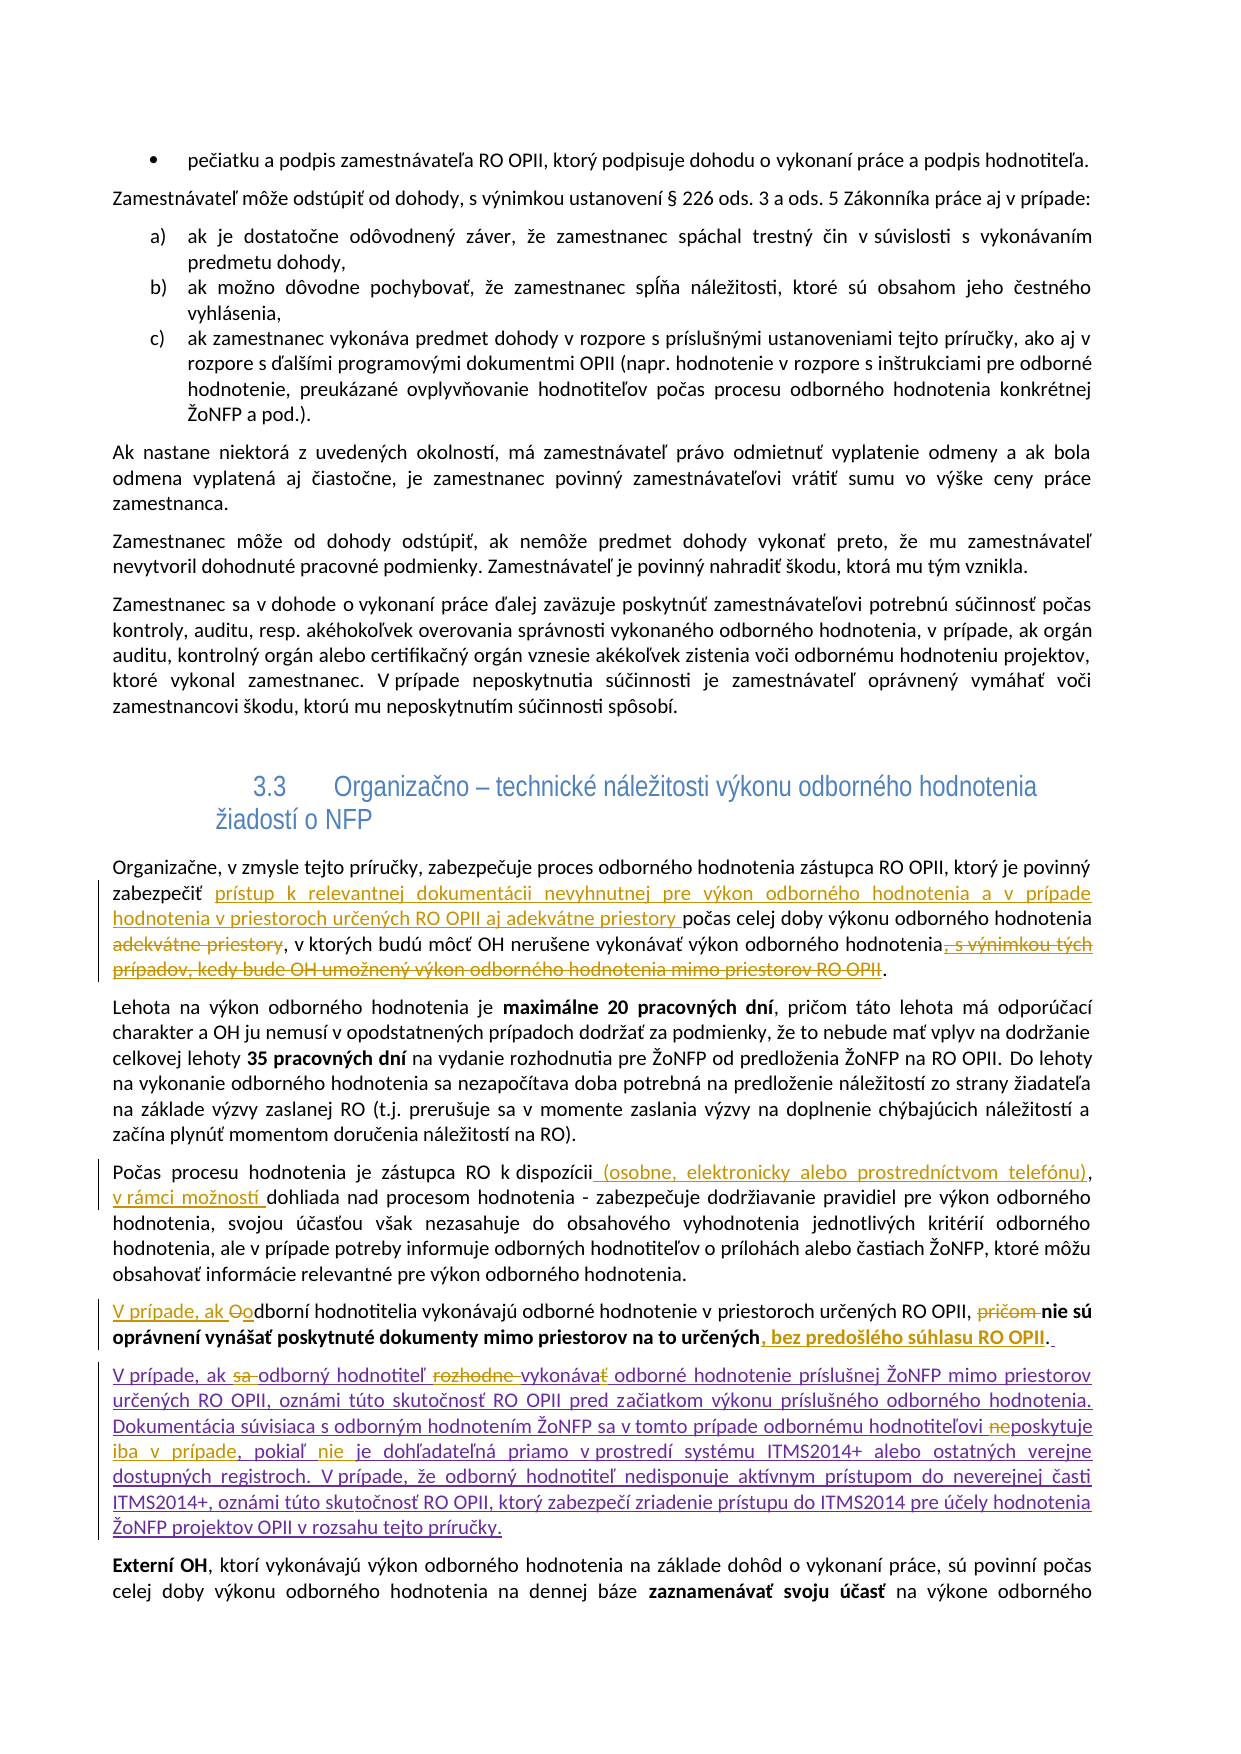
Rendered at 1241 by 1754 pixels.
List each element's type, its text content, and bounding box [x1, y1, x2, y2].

text Organizačne, v zmysle tejto príručky, zabezpečuje proces odborného hodnotenia zástupca RO OPII, ktorý je povinný zabezpečiť počas celej doby výkonu odborného hodnotenia, v ktorých budú môcť OH nerušene vykonávať výkon odborného hodnotenia. [112, 854, 1092, 982]
text Ak nastane niektorá z uvedených okolností, má zamestnávateľ právo odmietnuť vyplatenie odmeny a ak bola odmena vyplatená aj čiastočne, je zamestnanec povinný zamestnávateľovi vrátiť sumu vo výške ceny práce zamestnanca. [112, 439, 1092, 516]
list pečiatku a podpis zamestnávateľa RO OPII, ktorý podpisuje dohodu o vykonaní práce a podpis hodnotiteľa. [150, 148, 1092, 173]
text Zamestnanec môže od dohody odstúpiť, ak nemôže predmet dohody vykonať preto, že mu zamestnávateľ nevytvoril dohodnuté pracovné podmienky. Zamestnávateľ je povinný nahradiť škodu, ktorá mu tým vznikla. [112, 528, 1092, 579]
text Zamestnanec sa v dohode o vykonaní práce ďalej zaväzuje poskytnúť zamestnávateľovi potrebnú súčinnosť počas kontroly, auditu, resp. akéhokoľvek overovania správnosti vykonaného odborného hodnotenia, v prípade, ak orgán auditu, kontrolný orgán alebo certifikačný orgán vznesie akékoľvek zistenia voči odbornému hodnoteniu projektov, ktoré vykonal zamestnanec. V prípade neposkytnutia súčinnosti je zamestnávateľ oprávnený vymáhať voči zamestnancovi škodu, ktorú mu neposkytnutím súčinnosti spôsobí. [112, 591, 1092, 718]
text Zamestnávateľ môže odstúpiť od dohody, s výnimkou ustanovení § 226 ods. 3 a ods. 5 Zákonníka práce aj v prípade: [112, 186, 1092, 211]
list ak možno dôvodne pochybovať, že zamestnanec spĺňa náležitosti, ktoré sú obsahom jeho čestného vyhlásenia, [150, 274, 1092, 325]
text Lehota na výkon odborného hodnotenia je maximálne 20 pracovných dní, pričom táto lehota má odporúčací charakter a OH ju nemusí v opodstatnených prípadoch dodržať za podmienky, že to nebude mať vplyv na dodržanie celkovej lehoty 35 pracovných dní na vydanie rozhodnutia pre ŽoNFP od predloženia ŽoNFP na RO OPII. Do lehoty na vykonanie odborného hodnotenia sa nezapočítava doba potrebná na predloženie náležitostí zo strany žiadateľa na základe výzvy zaslanej RO (t.j. prerušuje sa v momente zaslania výzvy na doplnenie chýbajúcich náležitostí a začína plynúť momentom doručenia náležitostí na RO). [112, 994, 1092, 1147]
list ak zamestnanec vykonáva predmet dohody v rozpore s príslušnými ustanoveniami tejto príručky, ako aj v rozpore s ďalšími programovými dokumentmi OPII (napr. hodnotenie v rozpore s inštrukciami pre odborné hodnotenie, preukázané ovplyvňovanie hodnotiteľov počas procesu odborného hodnotenia konkrétnej ŽoNFP a pod.). [150, 325, 1092, 427]
subtitle Organizačno – technické náležitosti výkonu odborného hodnotenia žiadostí o NFP [216, 769, 1092, 836]
text dborní hodnotitelia vykonávajú odborné hodnotenie v priestoroch určených RO OPII, nie sú oprávnení vynášať poskytnuté dokumenty mimo priestorov na to určených. [112, 1299, 1092, 1349]
text Počas procesu hodnotenia je zástupca RO k dispozícii, dohliada nad procesom hodnotenia - zabezpečuje dodržiavanie pravidiel pre výkon odborného hodnotenia, svojou účasťou však nezasahuje do obsahového vyhodnotenia jednotlivých kritérií odborného hodnotenia, ale v prípade potreby informuje odborných hodnotiteľov o prílohách alebo častiach ŽoNFP, ktoré môžu obsahovať informácie relevantné pre výkon odborného hodnotenia. [112, 1159, 1092, 1286]
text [112, 1552, 1092, 1603]
list ak je dostatočne odôvodnený záver, že zamestnanec spáchal trestný čin v súvislosti s vykonávaním predmetu dohody, [150, 223, 1092, 274]
